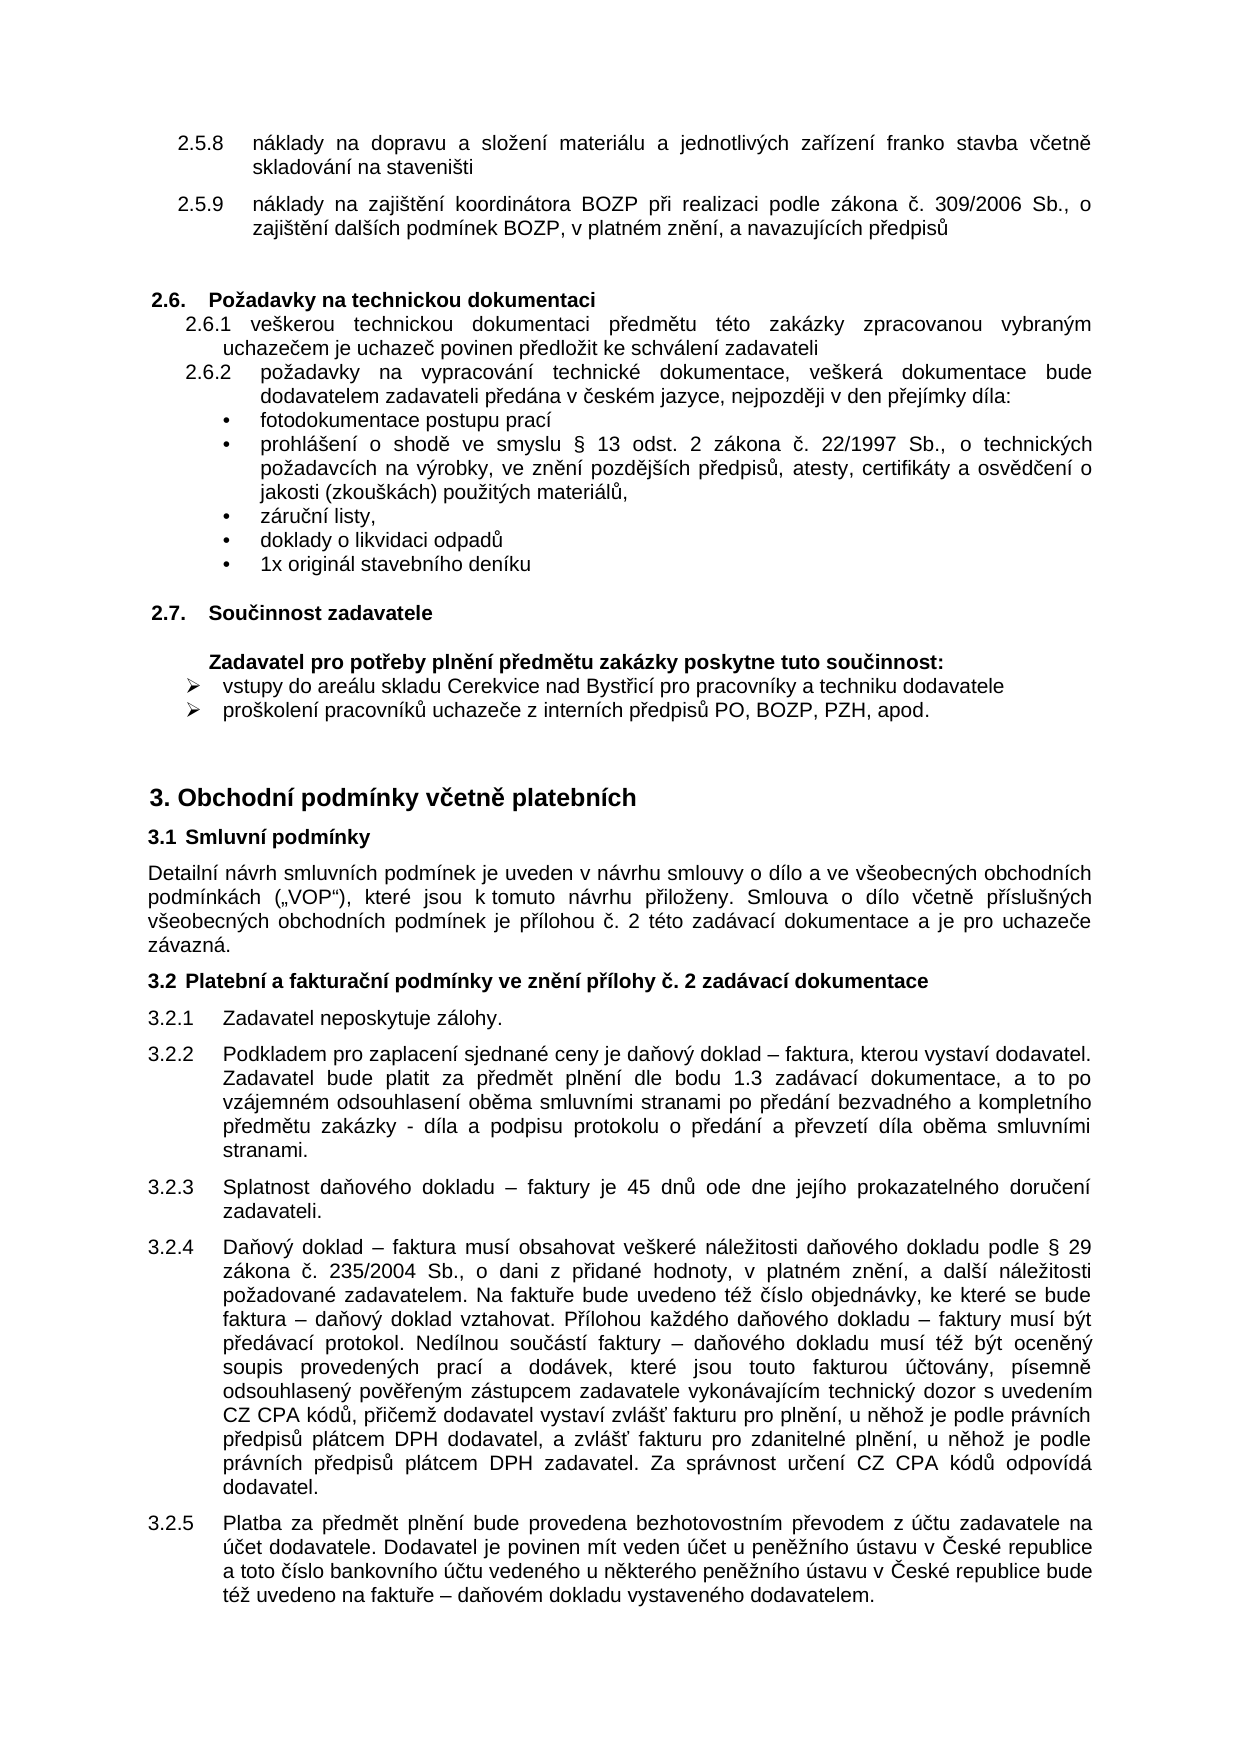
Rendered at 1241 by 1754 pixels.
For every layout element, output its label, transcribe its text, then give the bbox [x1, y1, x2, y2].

text záruční listy, [223, 504, 1093, 528]
list 2.6.1 veškerou technickou dokumentaci předmětu této zakázky zpracovanou vybraným uchazečem je uchazeč povinen předložit ke schválení zadavateli [185, 312, 1093, 360]
subtitle Obchodní podmínky včetně platebních [149, 783, 1093, 812]
text prohlášení o shodě ve smyslu § 13 odst. 2 zákona č. 22/1997 Sb., o technických požadavcích na výrobky, ve znění pozdějších předpisů, atesty, certifikáty a osvědčení o jakosti (zkouškách) použitých materiálů, [223, 432, 1093, 504]
list náklady na zajištění koordinátora BOZP při realizaci podle zákona č. 309/2006 Sb., o zajištění dalších podmínek BOZP, v platném znění, a navazujících předpisů [177, 191, 1093, 239]
list požadavky na vypracování technické dokumentace, veškerá dokumentace bude dodavatelem zadavateli předána v českém jazyce, nejpozději v den přejímky díla: [185, 360, 1093, 408]
list Platba za předmět plnění bude provedena bezhotovostním převodem z účtu zadavatele na účet dodavatele. Dodavatel je povinen mít veden účet u peněžního ústavu v České republice a toto číslo bankovního účtu vedeného u některého peněžního ústavu v České republice bude též uvedeno na faktuře – daňovém dokladu vystaveného dodavatelem. [148, 1511, 1093, 1607]
list Platební a fakturační podmínky ve znění přílohy č. 2 zadávací dokumentace [148, 969, 1093, 993]
list Daňový doklad – faktura musí obsahovat veškeré náležitosti daňového dokladu podle § 29 zákona č. 235/2004 Sb., o dani z přidané hodnoty, v platném znění, a další náležitosti požadované zadavatelem. Na faktuře bude uvedeno též číslo objednávky, ke které se bude faktura – daňový doklad vztahovat. Přílohou každého daňového dokladu – faktury musí být předávací protokol. Nedílnou součástí faktury – daňového dokladu musí též být oceněný soupis provedených prací a dodávek, které jsou touto fakturou účtovány, písemně odsouhlasený pověřeným zástupcem zadavatele vykonávajícím technický dozor s uvedením CZ CPA kódů, přičemž dodavatel vystaví zvlášť fakturu pro plnění, u něhož je podle právních předpisů plátcem DPH dodavatel, a zvlášť fakturu pro zdanitelné plnění, u něhož je podle právních předpisů plátcem DPH zadavatel. Za správnost určení CZ CPA kódů odpovídá dodavatel. [148, 1235, 1093, 1498]
text Detailní návrh smluvních podmínek je uveden v návrhu smlouvy o dílo a ve všeobecných obchodních podmínkách („VOP“), které jsou k tomuto návrhu přiloženy. Smlouva o dílo včetně příslušných všeobecných obchodních podmínek je přílohou č. 2 této zadávací dokumentace a je pro uchazeče závazná. [148, 861, 1093, 957]
list vstupy do areálu skladu Cerekvice nad Bystřicí pro pracovníky a techniku dodavatele [185, 674, 1093, 698]
list Podkladem pro zaplacení sjednané ceny je daňový doklad – faktura, kterou vystaví dodavatel. Zadavatel bude platit za předmět plnění dle bodu 1.3 zadávací dokumentace, a to po vzájemném odsouhlasení oběma smluvními stranami po předání bezvadného a kompletního předmětu zakázky - díla a podpisu protokolu o předání a převzetí díla oběma smluvními stranami. [148, 1042, 1093, 1162]
list proškolení pracovníků uchazeče z interních předpisů PO, BOZP, PZH, apod. [185, 698, 1093, 722]
subtitle Zadavatel pro potřeby plnění předmětu zakázky poskytne tuto součinnost: [208, 650, 1093, 674]
list Zadavatel neposkytuje zálohy. [148, 1006, 1093, 1030]
text doklady o likvidaci odpadů [223, 528, 1093, 552]
text fotodokumentace postupu prací [223, 408, 1093, 432]
list náklady na dopravu a složení materiálu a jednotlivých zařízení franko stavba včetně skladování na staveništi [177, 131, 1093, 179]
list Splatnost daňového dokladu – faktury je 45 dnů ode dne jejího prokazatelného doručení zadavateli. [148, 1174, 1093, 1222]
list Smluvní podmínky [148, 824, 1093, 848]
text 1x originál stavebního deníku [223, 552, 1093, 576]
subtitle Požadavky na technickou dokumentaci [151, 288, 1093, 312]
subtitle Součinnost zadavatele [151, 601, 1093, 625]
